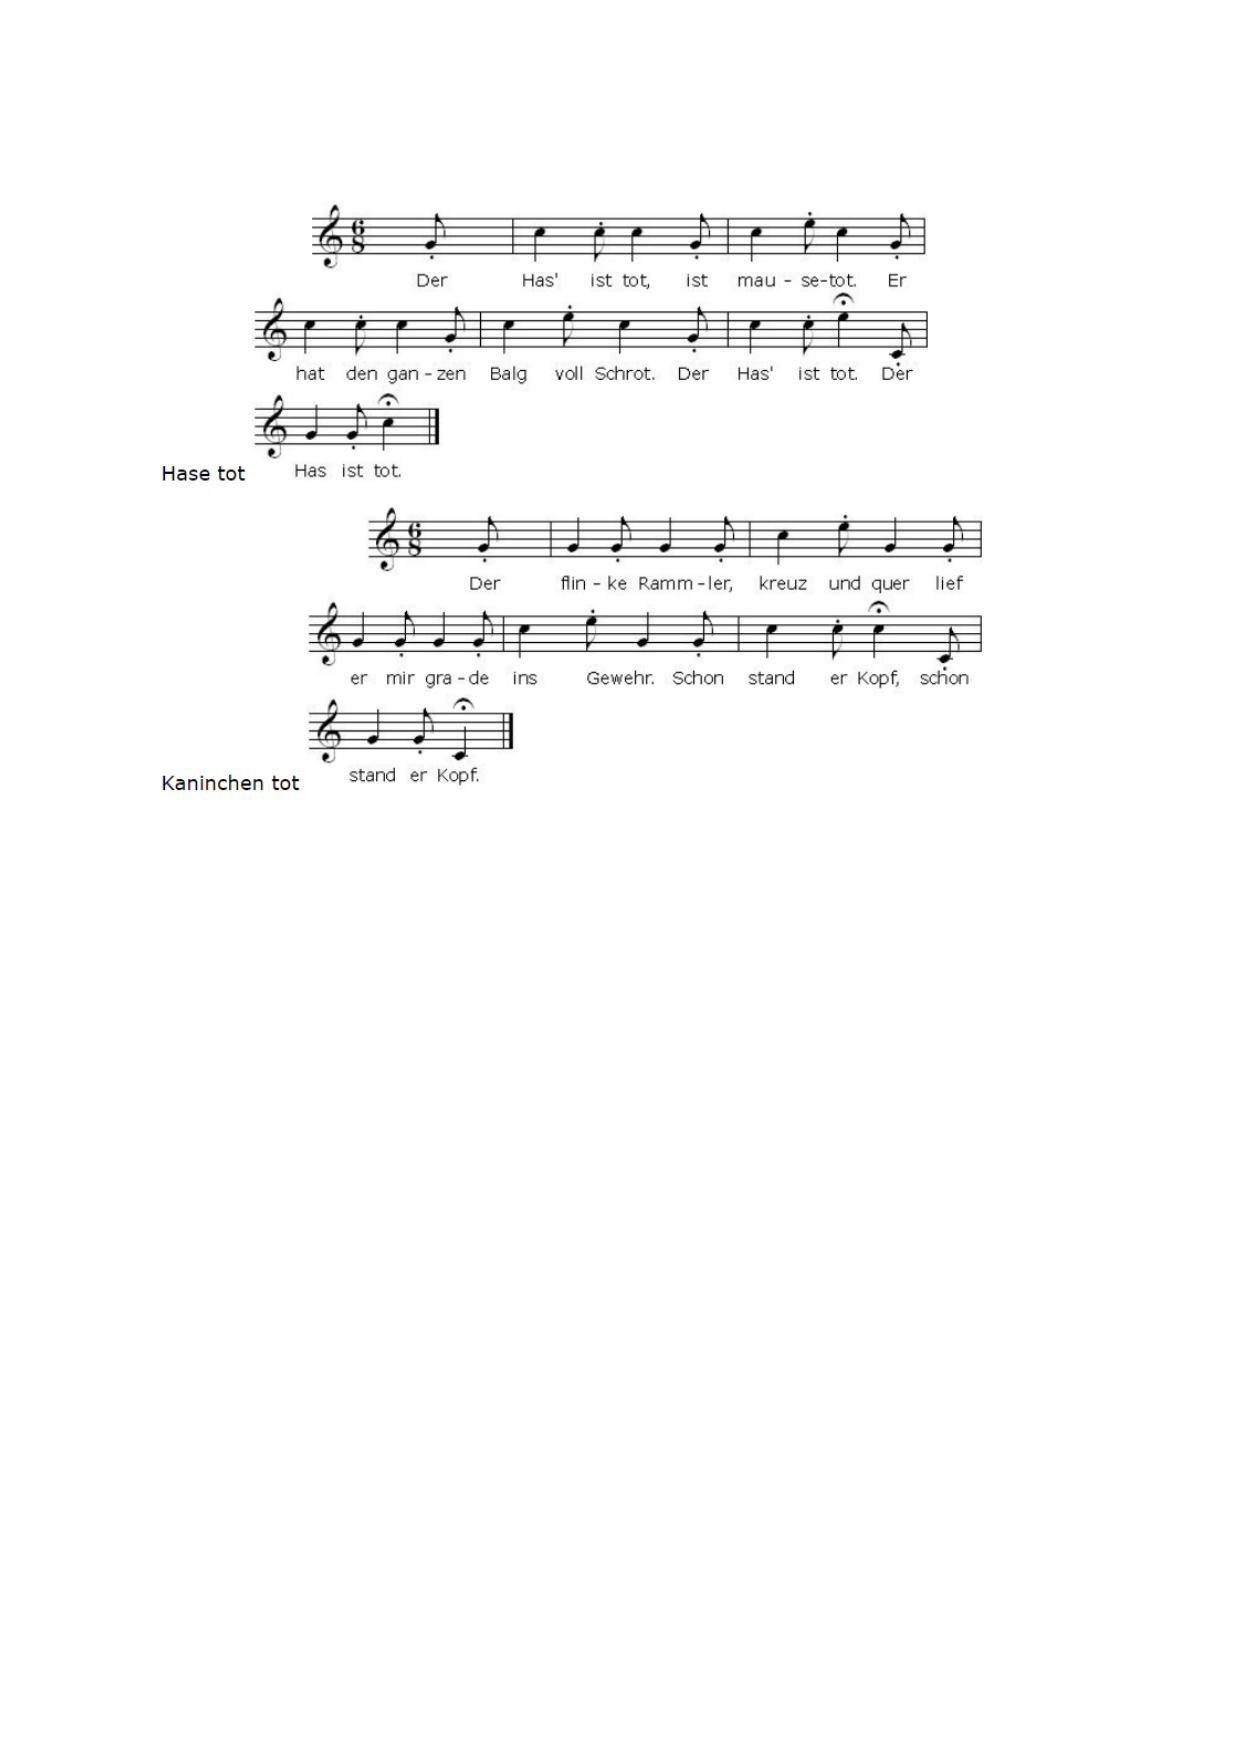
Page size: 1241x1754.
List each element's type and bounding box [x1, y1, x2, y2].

picture [147, 194, 1054, 809]
